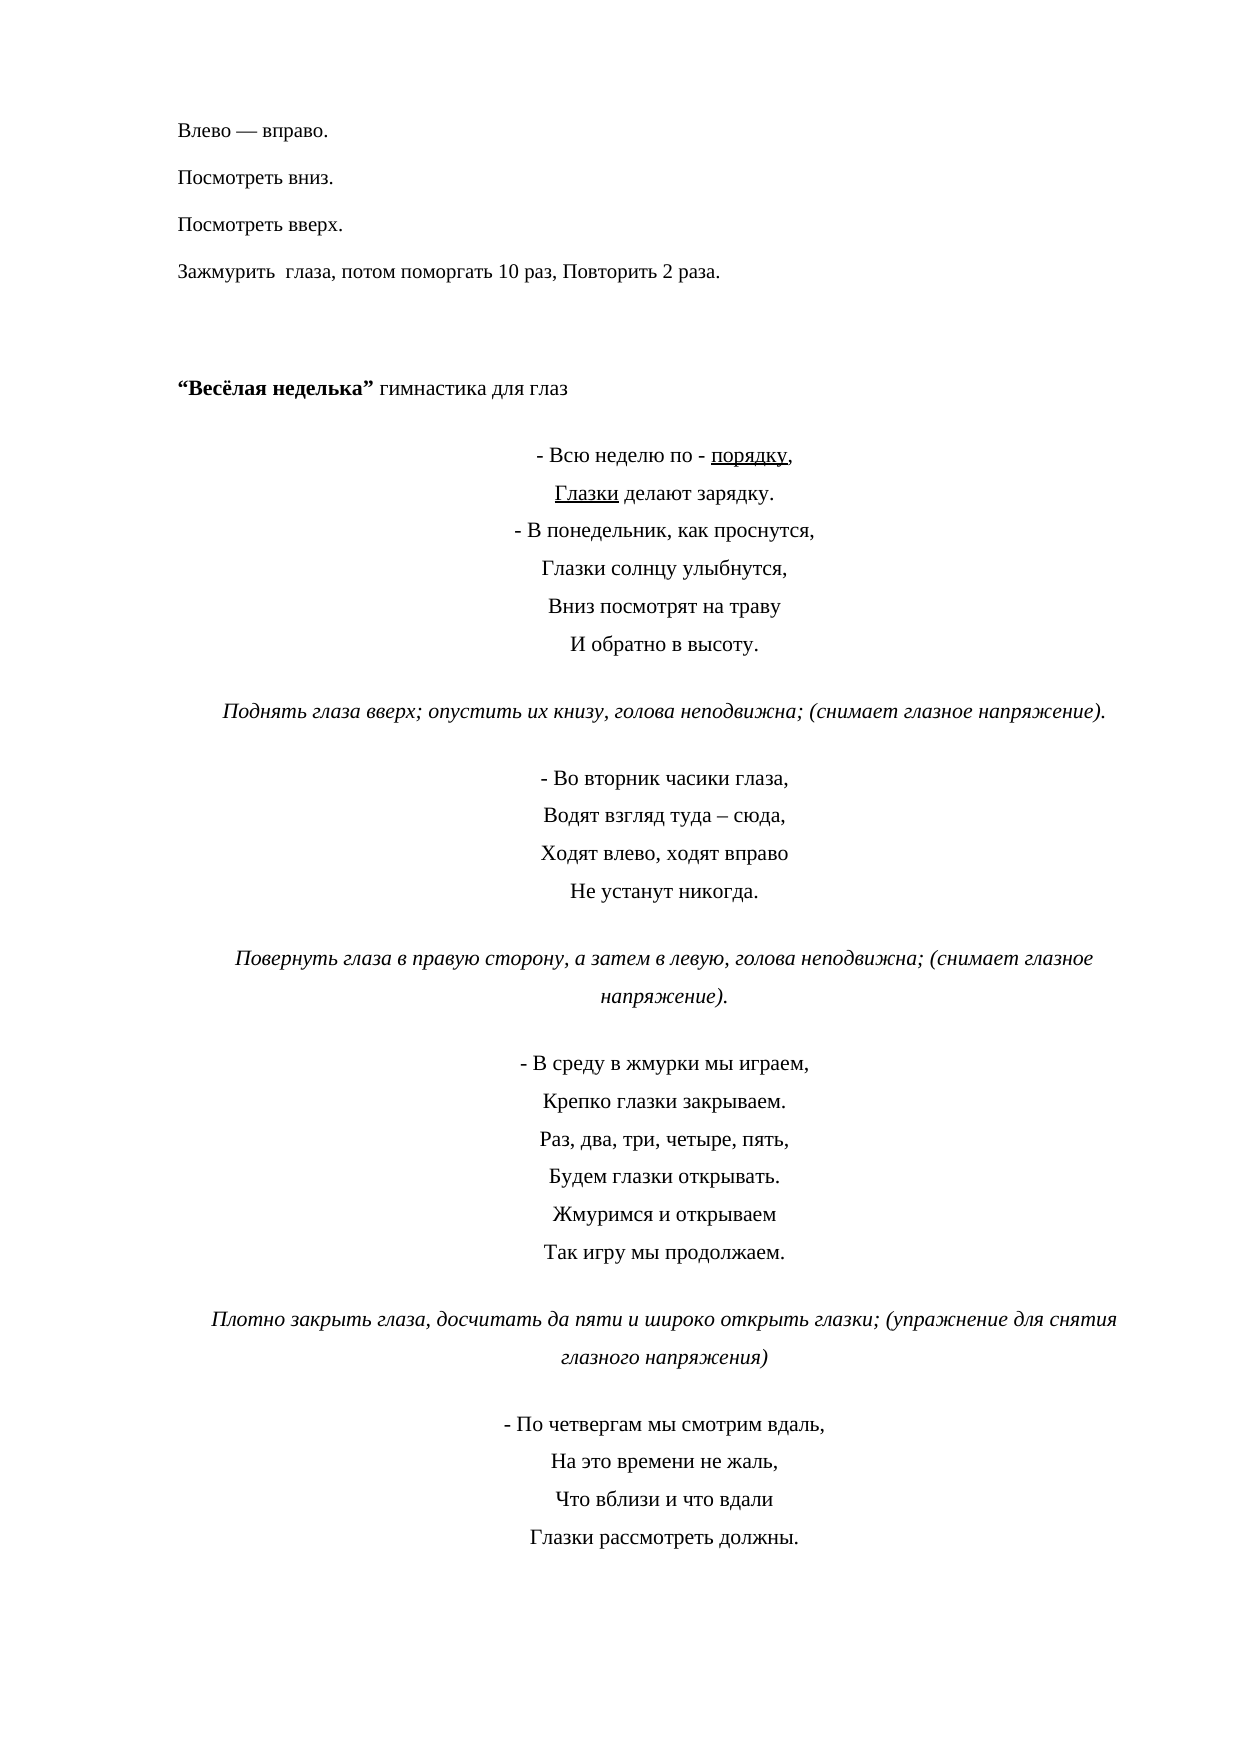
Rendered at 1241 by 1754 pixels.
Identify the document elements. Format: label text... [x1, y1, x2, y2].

text “Весёлая неделька” гимнастика для глаз [177, 375, 1152, 400]
text Посмотреть вверх. [177, 212, 1152, 236]
text - По четвергам мы смотрим вдаль, На это времени не жаль, Что вблизи и что вдали Глазки рассмотреть должны. [177, 1411, 1152, 1549]
text Поднять глаза вверх; опустить их книзу, голова неподвижна; (снимает глазное напряжение). [177, 698, 1152, 723]
text Плотно закрыть глаза, досчитать да пяти и широко открыть глазки; (упражнение для снятия глазного напряжения) [177, 1306, 1152, 1369]
text - В среду в жмурки мы играем, Крепко глазки закрываем. Раз, два, три, четыре, пять, Будем глазки открывать. Жмуримся и открываем Так игру мы продолжаем. [177, 1050, 1152, 1264]
text Повернуть глаза в правую сторону, а затем в левую, голова неподвижна; (снимает глазное напряжение). [177, 945, 1152, 1008]
text Посмотреть вниз. [177, 165, 1152, 189]
text - Во вторник часики глаза, Водят взгляд туда – сюда, Ходят влево, ходят вправо Не устанут никогда. [177, 765, 1152, 903]
text - Всю неделю по - порядку, Глазки делают зарядку. - В понедельник, как проснутся, Глазки солнцу улыбнутся, Вниз посмотрят на траву И обратно в высоту. [177, 442, 1152, 656]
text Влево — вправо. [177, 118, 1152, 142]
text Зажмурить глаза, потом поморгать 10 раз, Повторить 2 раза. [177, 259, 1152, 283]
